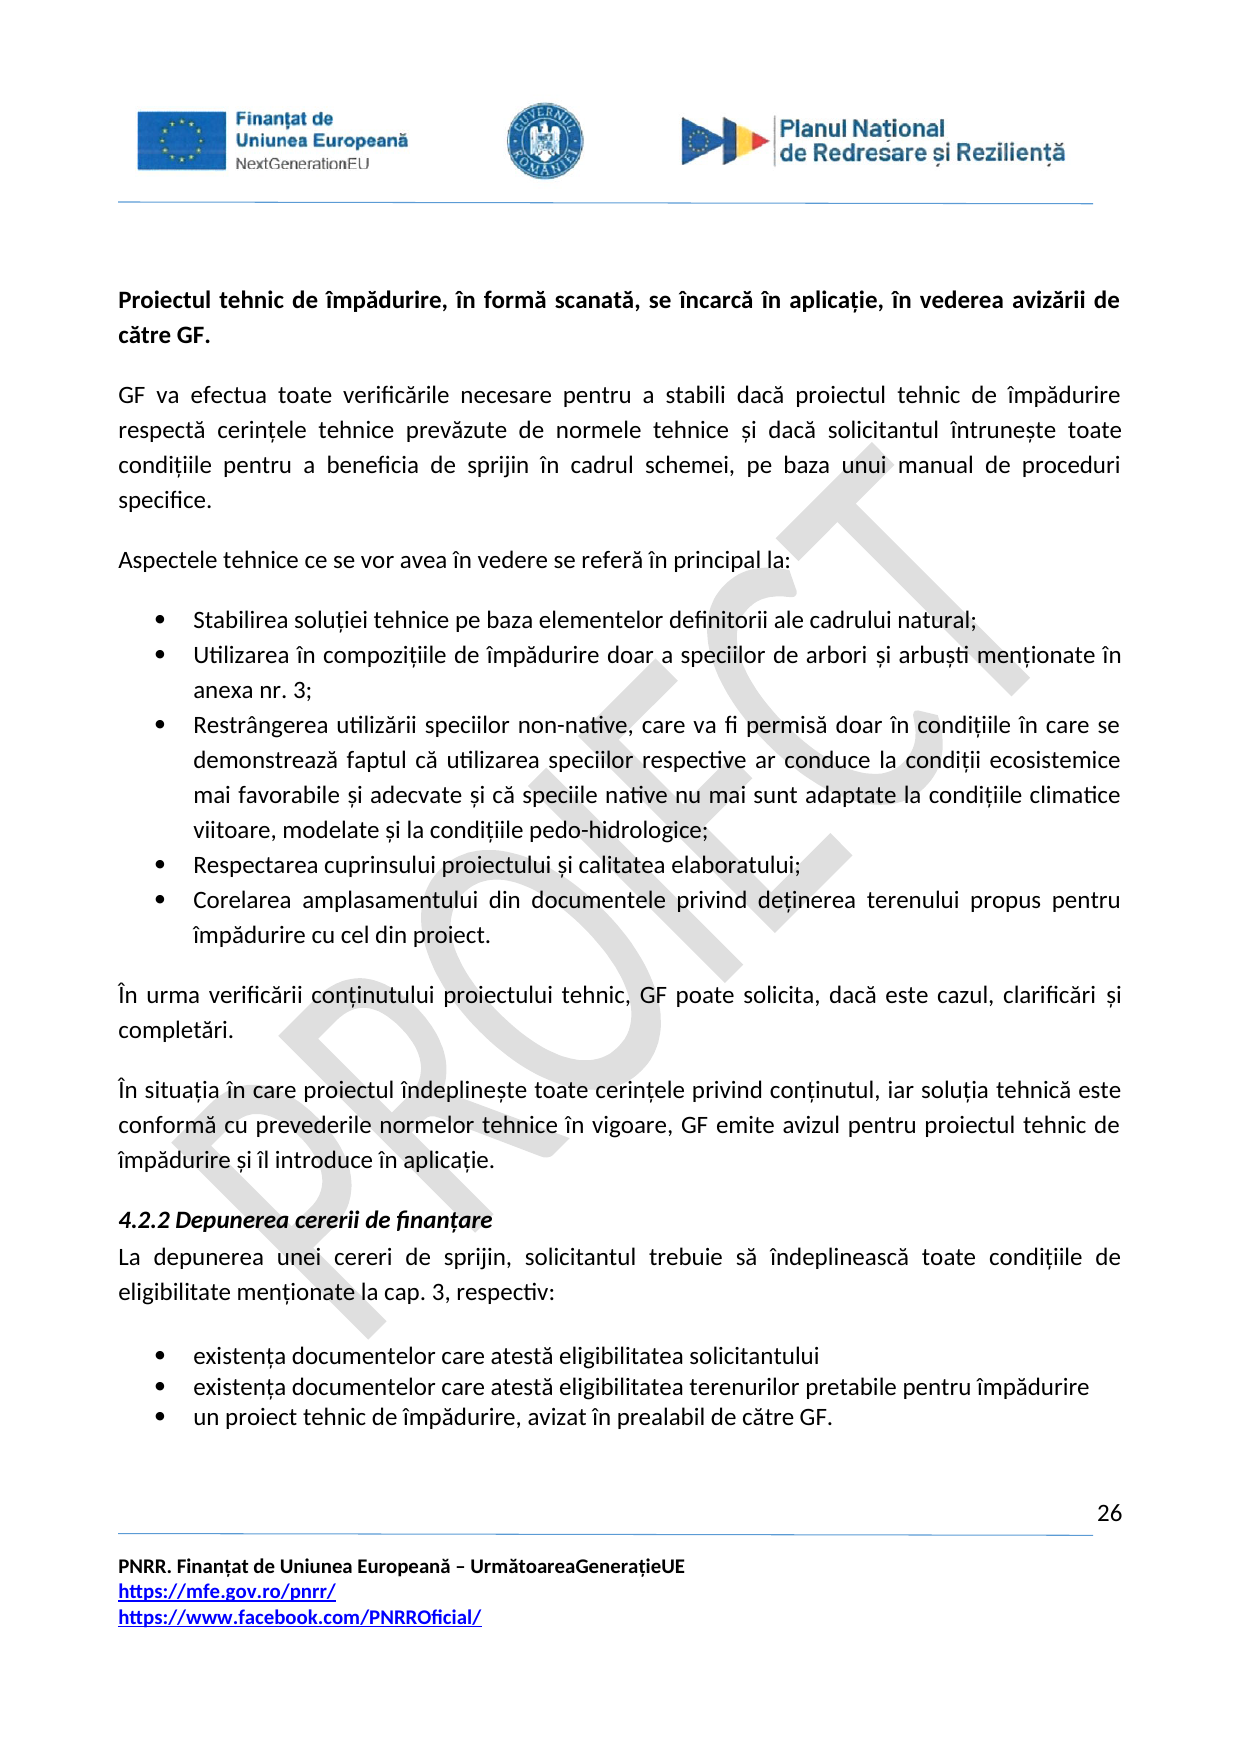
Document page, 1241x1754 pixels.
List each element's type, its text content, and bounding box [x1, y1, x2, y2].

list Restrângerea utilizării speciilor non-native, care va fi permisă doar în condițiile în care se demonstrează faptul că utilizarea speciilor respective ar conduce la condiții ecosistemice mai favorabile și adecvate și că speciile native nu mai sunt adaptate la condițiile climatice viitoare, modelate și la condițiile pedo-hidrologice; [156, 709, 1122, 845]
text Proiectul tehnic de împădurire, în formă scanată, se încarcă în aplicație, în vederea avizării de către GF. [118, 284, 1122, 350]
picture [118, 75, 1094, 200]
text În urma verificării conținutului proiectului tehnic, GF poate solicita, dacă este cazul, clarificări și completări. [118, 979, 1122, 1045]
subtitle 4.2.2 Depunerea cererii de finanțare [118, 1204, 1122, 1235]
list Respectarea cuprinsului proiectului și calitatea elaboratului; [156, 849, 1122, 880]
list Stabilirea soluției tehnice pe baza elementelor definitorii ale cadrului natural; [156, 604, 1122, 635]
list un proiect tehnic de împădurire, avizat în prealabil de către GF. [156, 1401, 1122, 1432]
list Corelarea amplasamentului din documentele privind deținerea terenului propus pentru împădurire cu cel din proiect. [156, 884, 1122, 950]
list Utilizarea în compozițiile de împădurire doar a speciilor de arbori și arbuști menționate în anexa nr. 3; [156, 639, 1122, 705]
text GF va efectua toate verificările necesare pentru a stabili dacă proiectul tehnic de împădurire respectă cerințele tehnice prevăzute de normele tehnice și dacă solicitantul întrunește toate condițiile pentru a beneficia de sprijin în cadrul schemei, pe baza unui manual de proceduri specifice. [118, 379, 1122, 515]
list existența documentelor care atestă eligibilitatea terenurilor pretabile pentru împădurire [156, 1371, 1122, 1401]
text La depunerea unei cereri de sprijin, solicitantul trebuie să îndeplinească toate condițiile de eligibilitate menționate la cap. 3, respectiv: [118, 1241, 1122, 1307]
list existența documentelor care atestă eligibilitatea solicitantului [156, 1340, 1122, 1371]
text În situația în care proiectul îndeplinește toate cerințele privind conținutul, iar soluția tehnică este conformă cu prevederile normelor tehnice în vigoare, GF emite avizul pentru proiectul tehnic de împădurire și îl introduce în aplicație. [118, 1074, 1122, 1175]
text Aspectele tehnice ce se vor avea în vedere se referă în principal la: [118, 544, 1122, 575]
